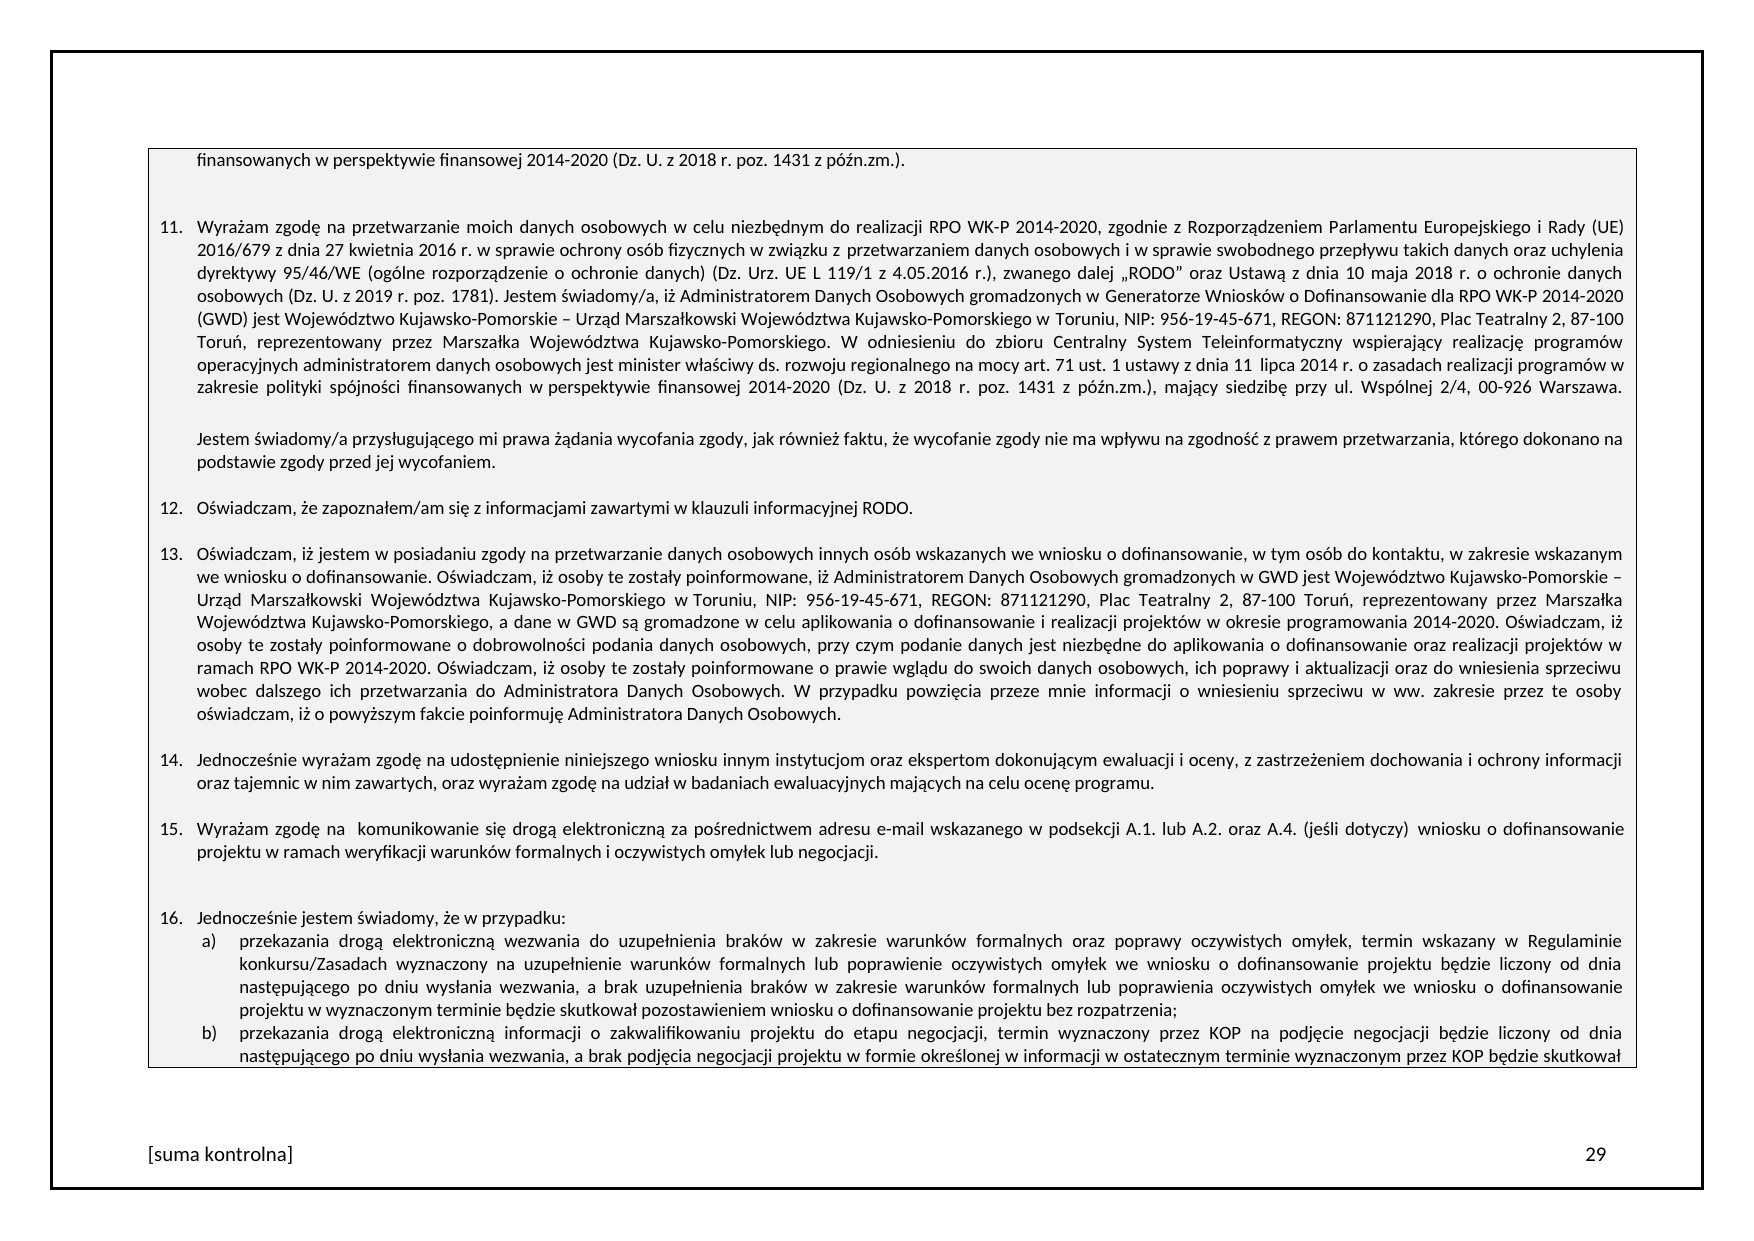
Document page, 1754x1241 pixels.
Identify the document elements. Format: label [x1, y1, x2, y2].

table_header [149, 149, 1636, 1067]
